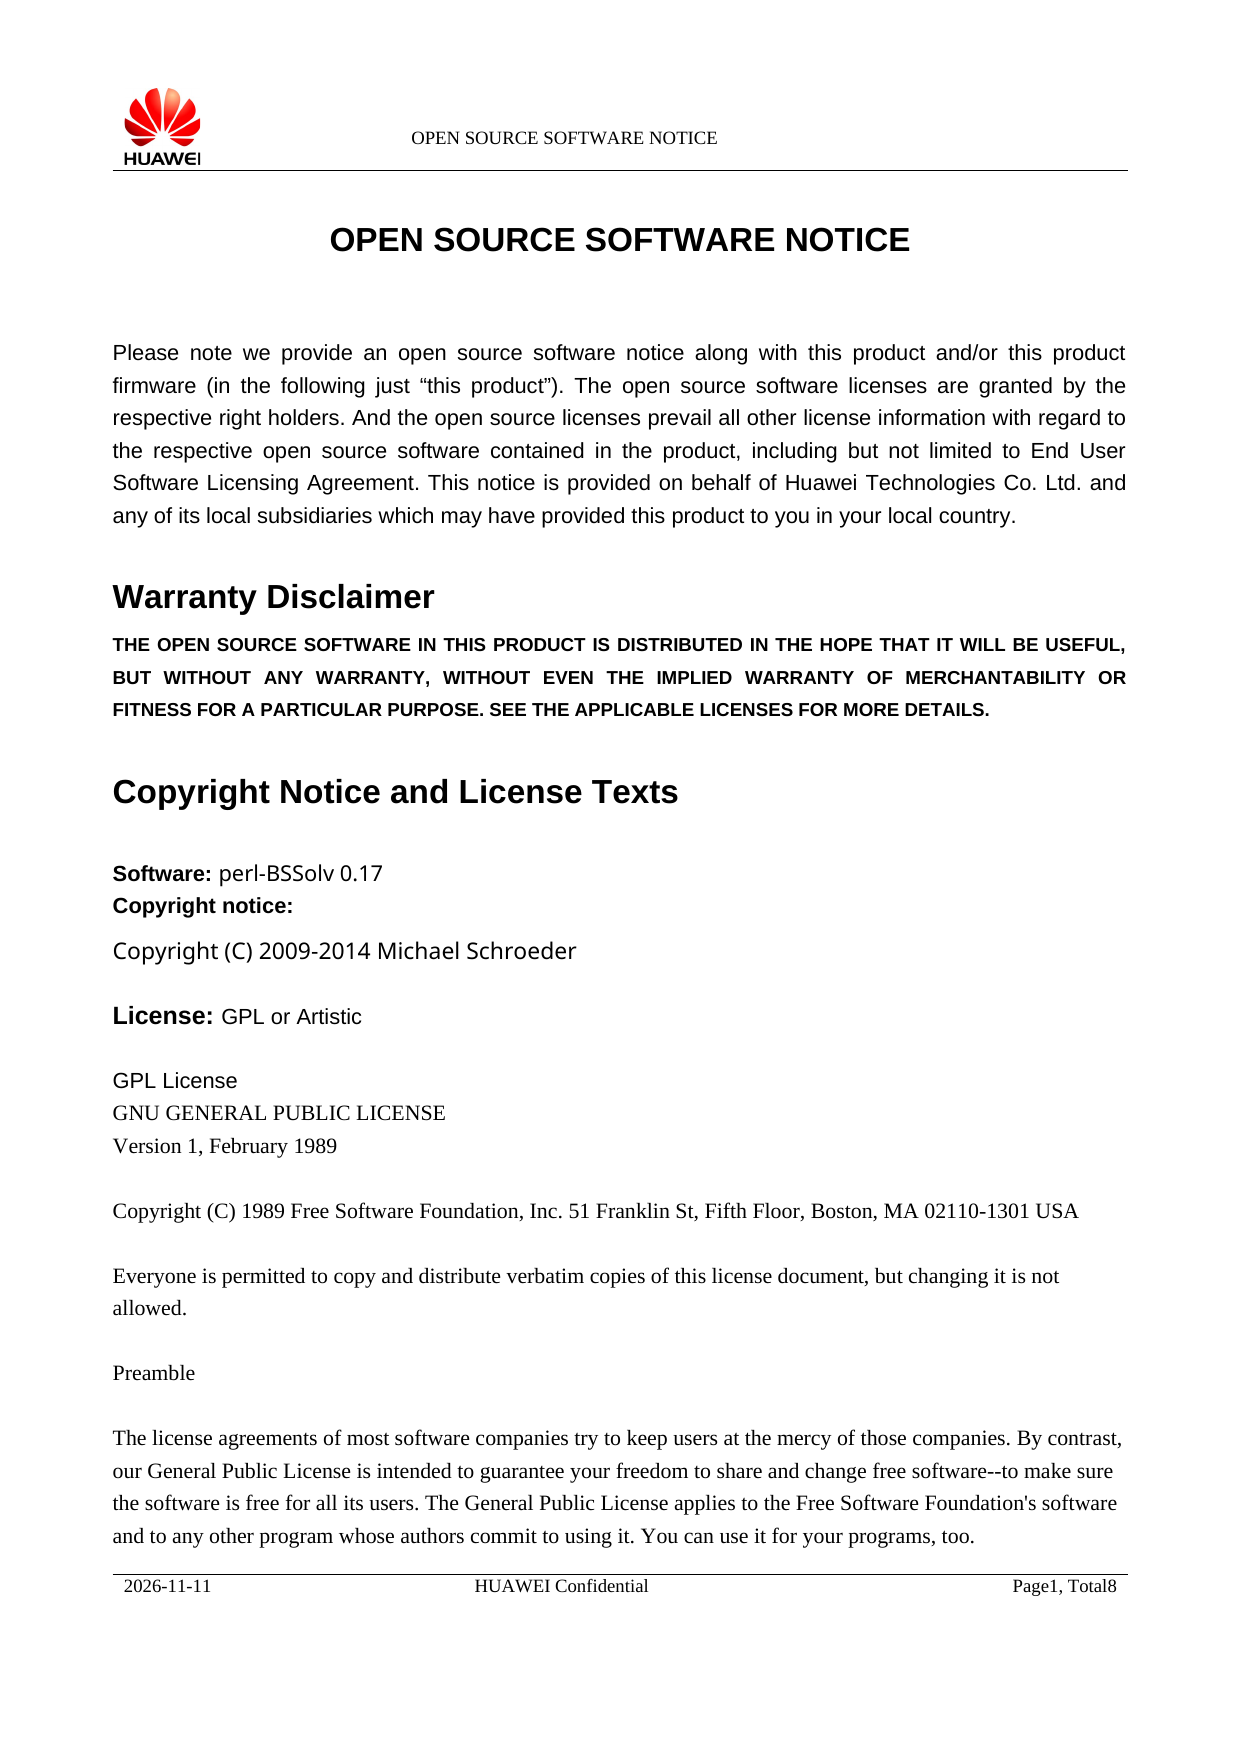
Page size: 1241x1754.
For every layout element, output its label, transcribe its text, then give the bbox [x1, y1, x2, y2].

text GPL License [112, 1064, 1128, 1096]
text Version 1, February 1989 [112, 1129, 1128, 1161]
text GNU GENERAL PUBLIC LICENSE [112, 1096, 1128, 1129]
text Preamble [112, 1356, 1128, 1389]
title Software: perl-BSSolv 0.17 [112, 856, 1128, 889]
text Please note we provide an open source software notice along with this product and/or this product firmware (in the following just “this product”). The open source software licenses are granted by the respective right holders. And the open source licenses prevail all other license information with regard to the respective open source software contained in the product, including but not limited to End User Software Licensing Agreement. This notice is provided on behalf of Huawei Technologies Co. Ltd. and any of its local subsidiaries which may have provided this product to you in your local country. [112, 336, 1128, 531]
text Copyright (C) 1989 Free Software Foundation, Inc. 51 Franklin St, Fifth Floor, Boston, MA 02110-1301 USA [112, 1194, 1128, 1226]
text Copyright notice: [112, 889, 1128, 921]
text Copyright (C) 2009-2014 Michael Schroeder [112, 934, 1128, 999]
picture [124, 88, 201, 165]
text The open source software in this product is distributed in the hope that it will be useful, but WITHOUT ANY WARRANTY, without even the implied warranty of MERCHANTABILITY or FITNESS FOR A PARTICULAR PURPOSE. See the applicable licenses for more details. [112, 629, 1128, 726]
text License: GPL or Artistic [112, 999, 1128, 1031]
text Copyright Notice and License Texts [112, 759, 1128, 824]
text Warranty Disclaimer [112, 564, 1128, 629]
text OPEN SOURCE SOFTWARE NOTICE [112, 206, 1128, 271]
text The license agreements of most software companies try to keep users at the mercy of those companies. By contrast, our General Public License is intended to guarantee your freedom to share and change free software--to make sure the software is free for all its users. The General Public License applies to the Free Software Foundation's software and to any other program whose authors commit to using it. You can use it for your programs, too. [112, 1421, 1128, 1551]
text Everyone is permitted to copy and distribute verbatim copies of this license document, but changing it is not allowed. [112, 1259, 1128, 1324]
